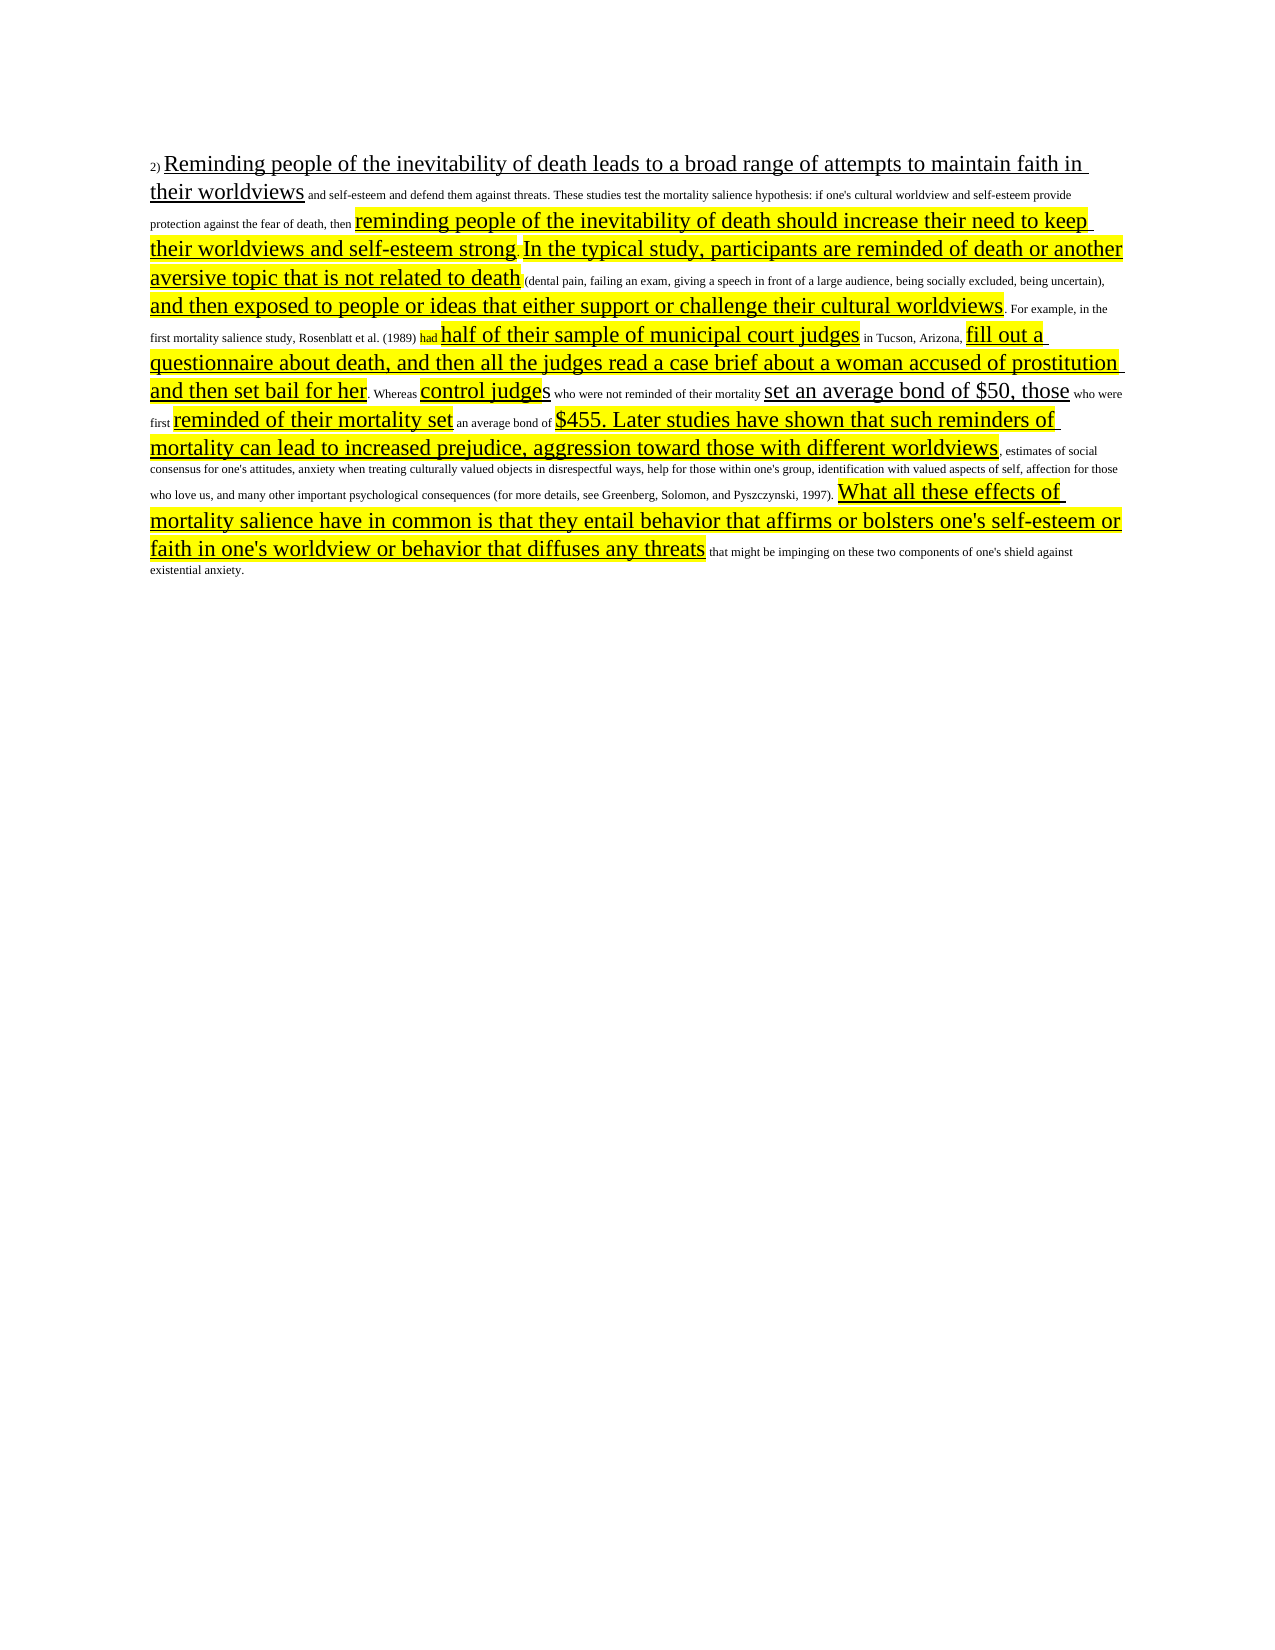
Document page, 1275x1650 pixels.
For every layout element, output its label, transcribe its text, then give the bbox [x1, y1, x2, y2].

text 2) Reminding people of the inevitability of death leads to a broad range of attempts to maintain faith in their worldviews and self-esteem and defend them against threats. These studies test the mortality salience hypothesis: if one's cultural worldview and self-esteem provide protection against the fear of death, then reminding people of the inevitability of death should increase their need to keep their worldviews and self-esteem strong. In the typical study, participants are reminded of death or another aversive topic that is not related to death (dental pain, failing an exam, giving a speech in front of a large audience, being socially excluded, being uncertain), and then exposed to people or ideas that either support or challenge their cultural worldviews. For example, in the first mortality salience study, Rosenblatt et al. (1989) had half of their sample of municipal court judges in Tucson, Arizona, fill out a questionnaire about death, and then all the judges read a case brief about a woman accused of prostitution and then set bail for her. Whereas control judges who were not reminded of their mortality set an average bond of $50, those who were first reminded of their mortality set an average bond of $455. Later studies have shown that such reminders of mortality can lead to increased prejudice, aggression toward those with different worldviews, estimates of social consensus for one's attitudes, anxiety when treating culturally valued objects in disrespectful ways, help for those within one's group, identification with valued aspects of self, affection for those who love us, and many other important psychological consequences (for more details, see Greenberg, Solomon, and Pyszczynski, 1997). What all these effects of mortality salience have in common is that they entail behavior that affirms or bolsters one's self-esteem or faith in one's worldview or behavior that diffuses any threats that might be impinging on these two components of one's shield against existential anxiety. [150, 373, 1125, 577]
text 2) Reminding people of the inevitability of death leads to a broad range of attempts to maintain faith in their worldviews and self-esteem and defend them against threats. These studies test the mortality salience hypothesis: if one's cultural worldview and self-esteem provide protection against the fear of death, then reminding people of the inevitability of death should increase their need to keep their worldviews and self-esteem strong. In the typical study, participants are reminded of death or another aversive topic that is not related to death (dental pain, failing an exam, giving a speech in front of a large audience, being socially excluded, being uncertain), and then exposed to people or ideas that either support or challenge their cultural worldviews. For example, in the first mortality salience study, Rosenblatt et al. (1989) had half of their sample of municipal court judges in Tucson, Arizona, fill out a questionnaire about death, and then all the judges read a case brief about a woman accused of prostitution and then set bail for her. Whereas control judges who were not reminded of their mortality set an average bond of $50, those who were first reminded of their mortality set an average bond of $455. Later studies have shown that such reminders of mortality can lead to increased prejudice, aggression toward those with different worldviews, estimates of social consensus for one's attitudes, anxiety when treating culturally valued objects in disrespectful ways, help for those within one's group, identification with valued aspects of self, affection for those who love us, and many other important psychological consequences (for more details, see Greenberg, Solomon, and Pyszczynski, 1997). What all these effects of mortality salience have in common is that they entail behavior that affirms or bolsters one's self-esteem or faith in one's worldview or behavior that diffuses any threats that might be impinging on these two components of one's shield against existential anxiety. [150, 150, 1125, 372]
